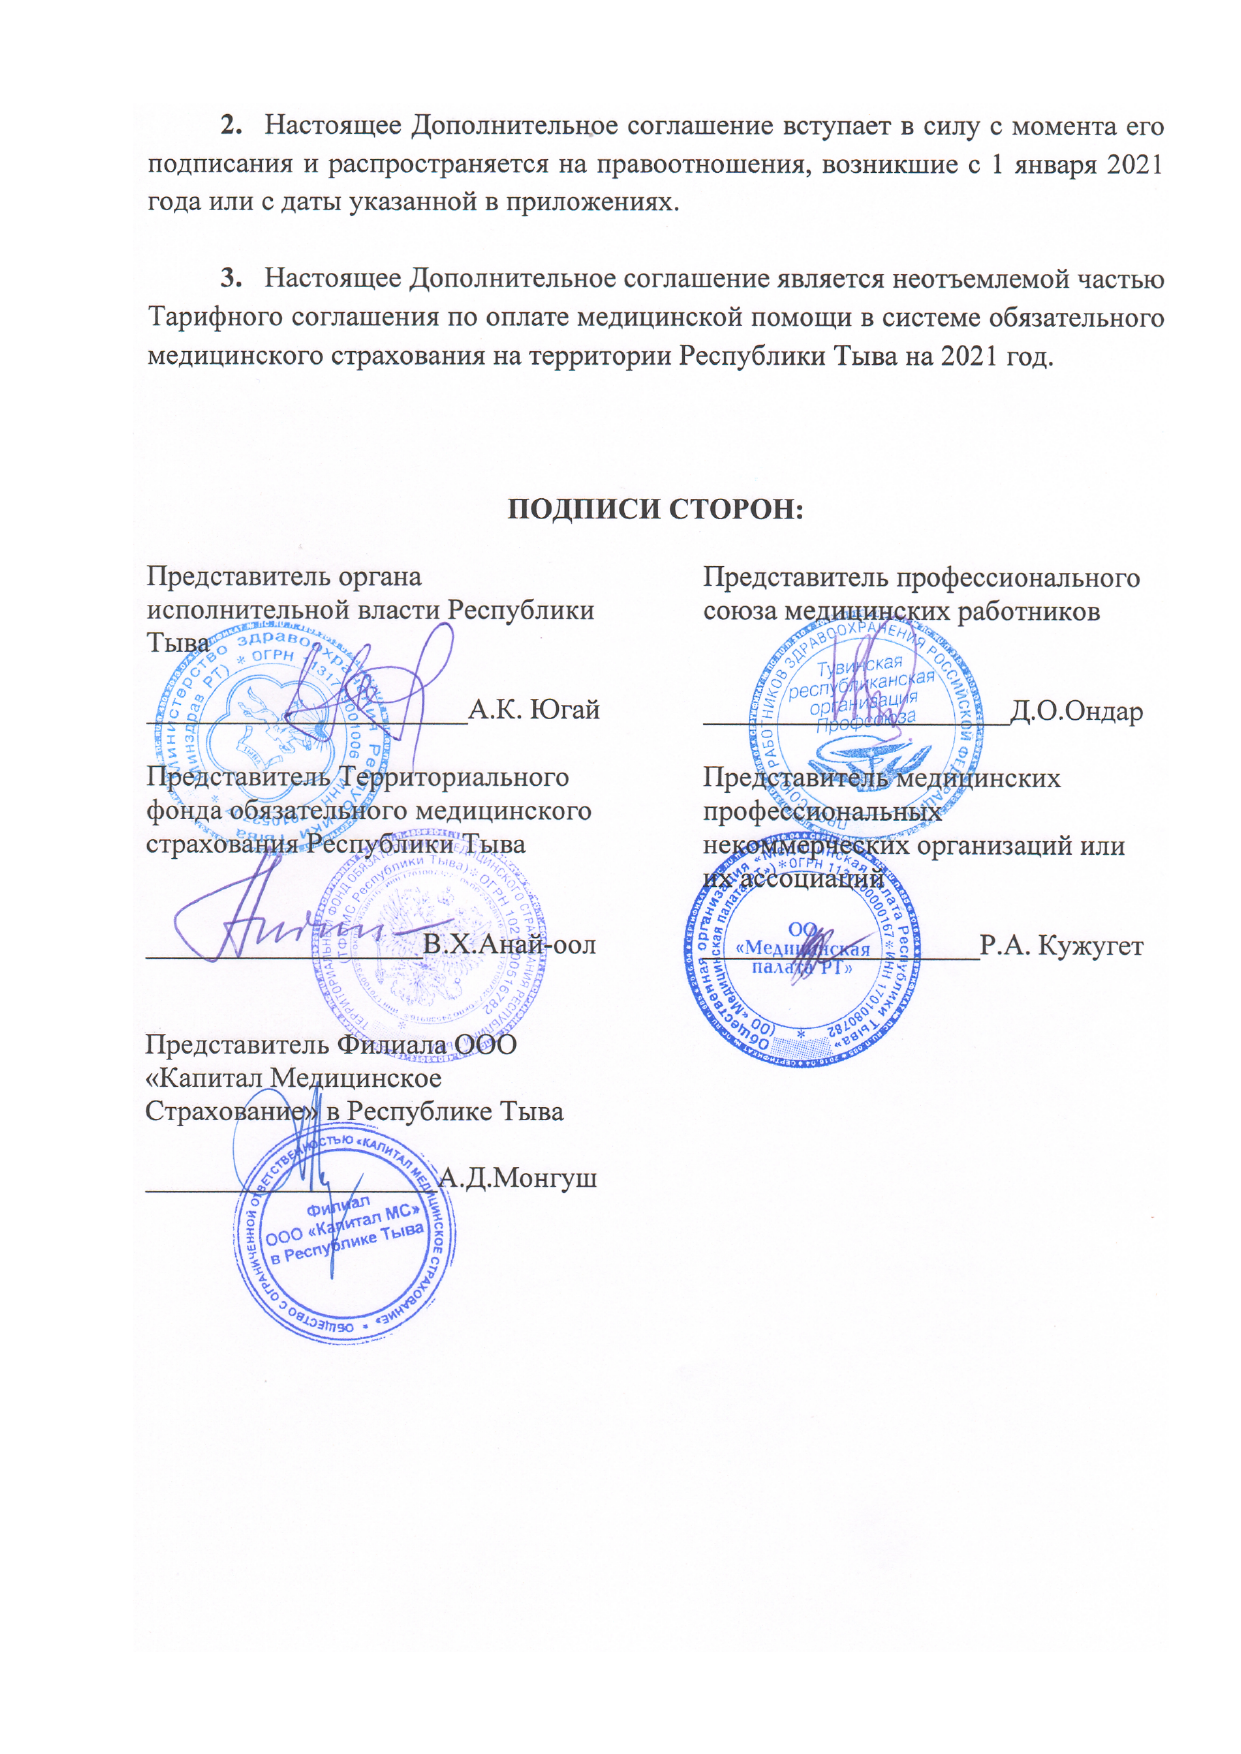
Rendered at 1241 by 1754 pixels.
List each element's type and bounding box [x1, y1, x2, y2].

picture [132, 103, 1169, 1652]
